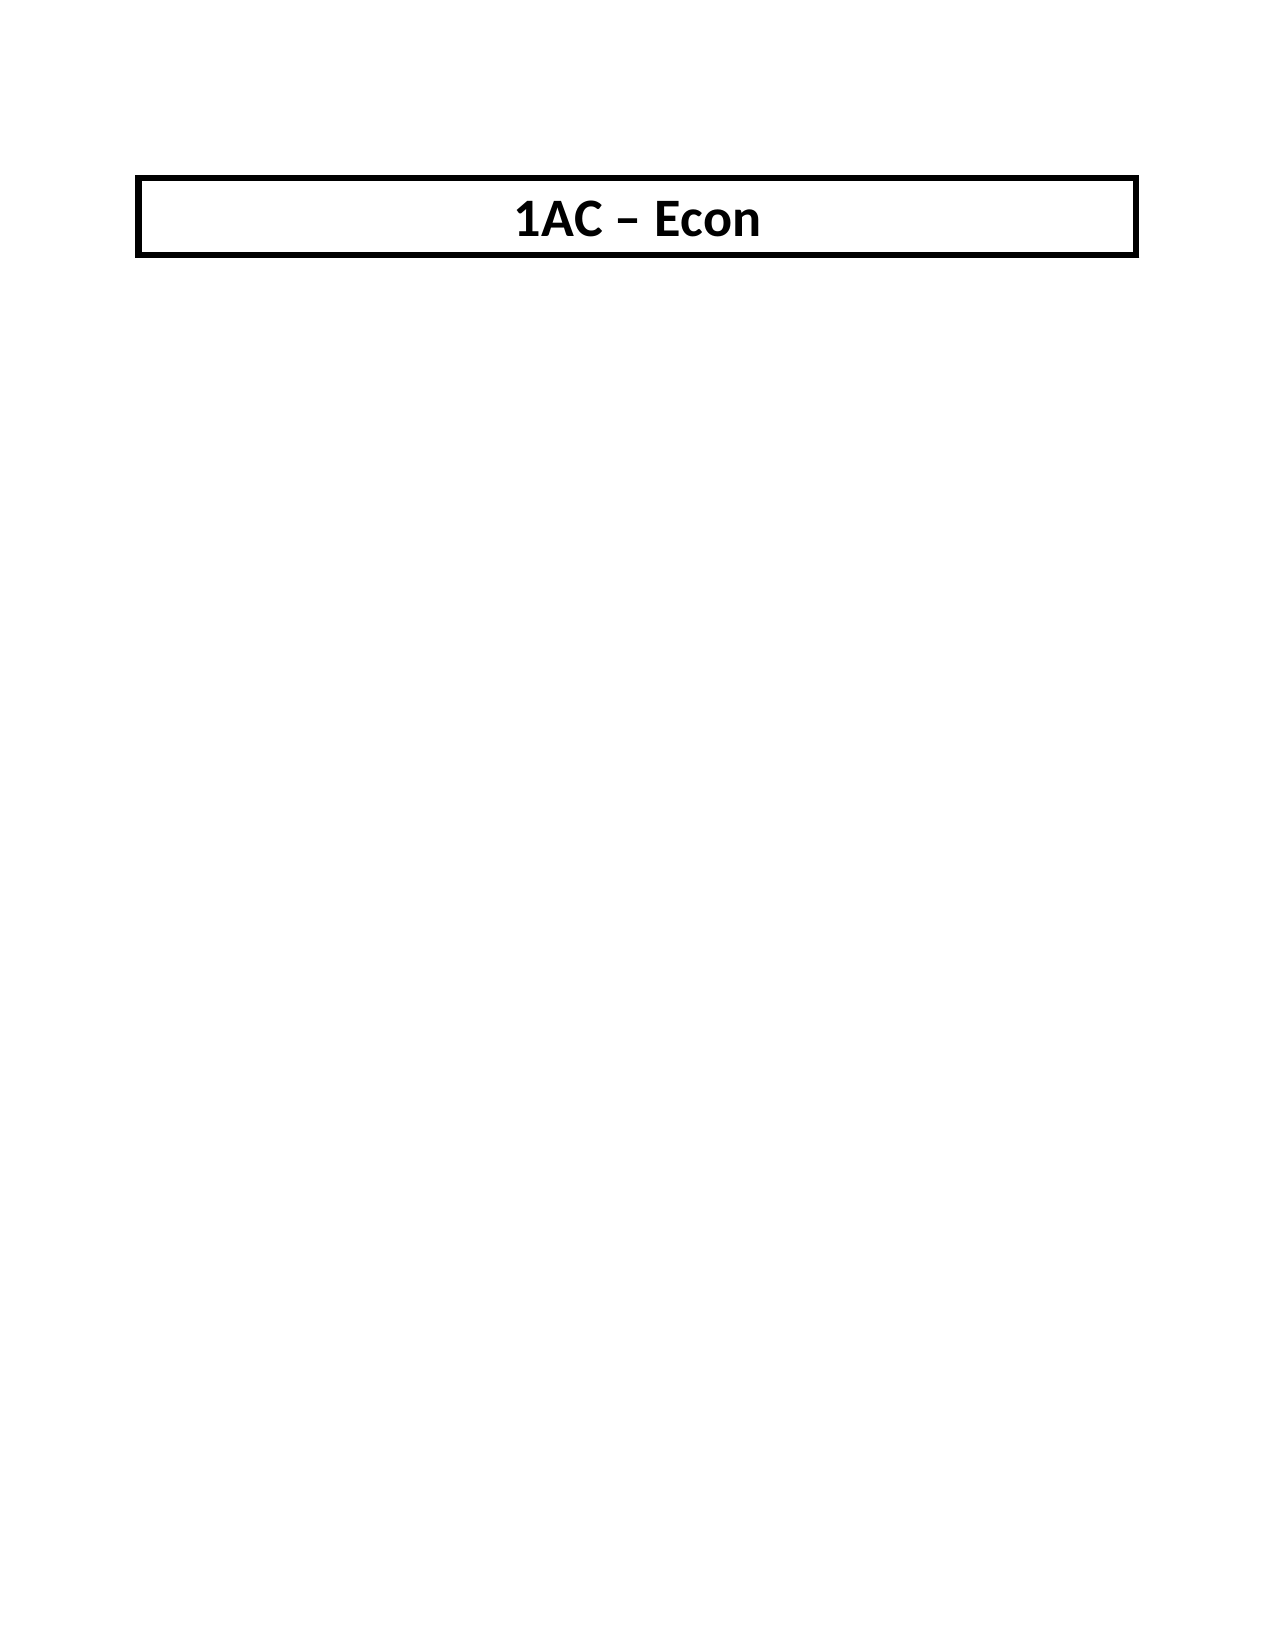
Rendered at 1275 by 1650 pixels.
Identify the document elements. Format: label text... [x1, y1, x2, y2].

subtitle 1AC – Econ [142, 181, 1133, 252]
